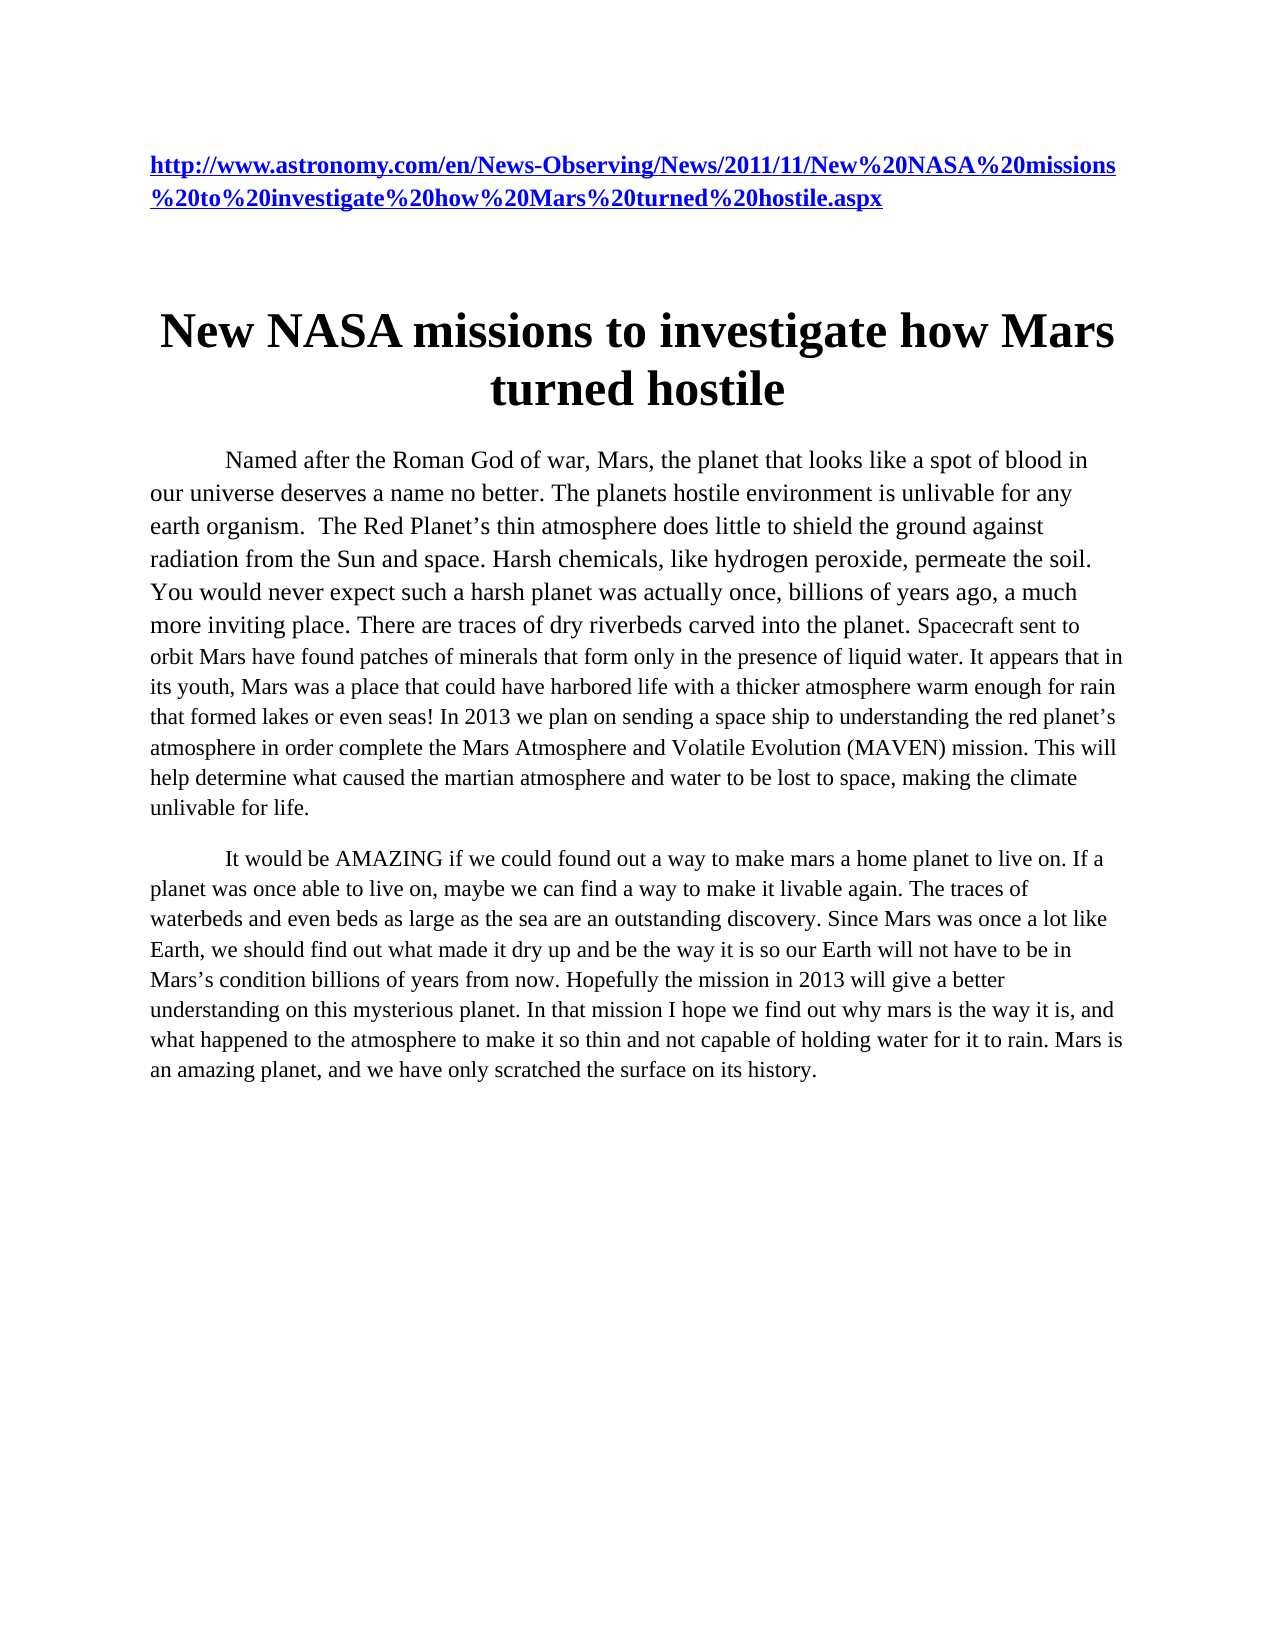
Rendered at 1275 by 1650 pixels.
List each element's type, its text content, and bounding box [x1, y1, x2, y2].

text Named after the Roman God of war, Mars, the planet that looks like a spot of blood in our universe deserves a name no better. The planets hostile environment is unlivable for any earth organism. The Red Planet’s thin atmosphere does little to shield the ground against radiation from the Sun and space. Harsh chemicals, like hydrogen peroxide, permeate the soil. You would never expect such a harsh planet was actually once, billions of years ago, a much more inviting place. There are traces of dry riverbeds carved into the planet. Spacecraft sent to orbit Mars have found patches of minerals that form only in the presence of liquid water. It appears that in its youth, Mars was a place that could have harbored life with a thicker atmosphere warm enough for rain that formed lakes or even seas! In 2013 we plan on sending a space ship to understanding the red planet’s atmosphere in order complete the Mars Atmosphere and Volatile Evolution (MAVEN) mission. This will help determine what caused the martian atmosphere and water to be lost to space, making the climate unlivable for life. [150, 445, 1125, 820]
text It would be AMAZING if we could found out a way to make mars a home planet to live on. If a planet was once able to live on, maybe we can find a way to make it livable again. The traces of waterbeds and even beds as large as the sea are an outstanding discovery. Since Mars was once a lot like Earth, we should find out what made it dry up and be the way it is so our Earth will not have to be in Mars’s condition billions of years from now. Hopefully the mission in 2013 will give a better understanding on this mysterious planet. In that mission I hope we find out why mars is the way it is, and what happened to the atmosphere to make it so thin and not capable of holding water for it to rain. Mars is an amazing planet, and we have only scratched the surface on its history. [150, 845, 1125, 1083]
subtitle New NASA missions to investigate how Mars turned hostile [150, 301, 1125, 416]
text http://www.astronomy.com/en/News-Observing/News/2011/11/New%20NASA%20missions%20to%20investigate%20how%20Mars%20turned%20hostile.aspx [150, 150, 1125, 212]
